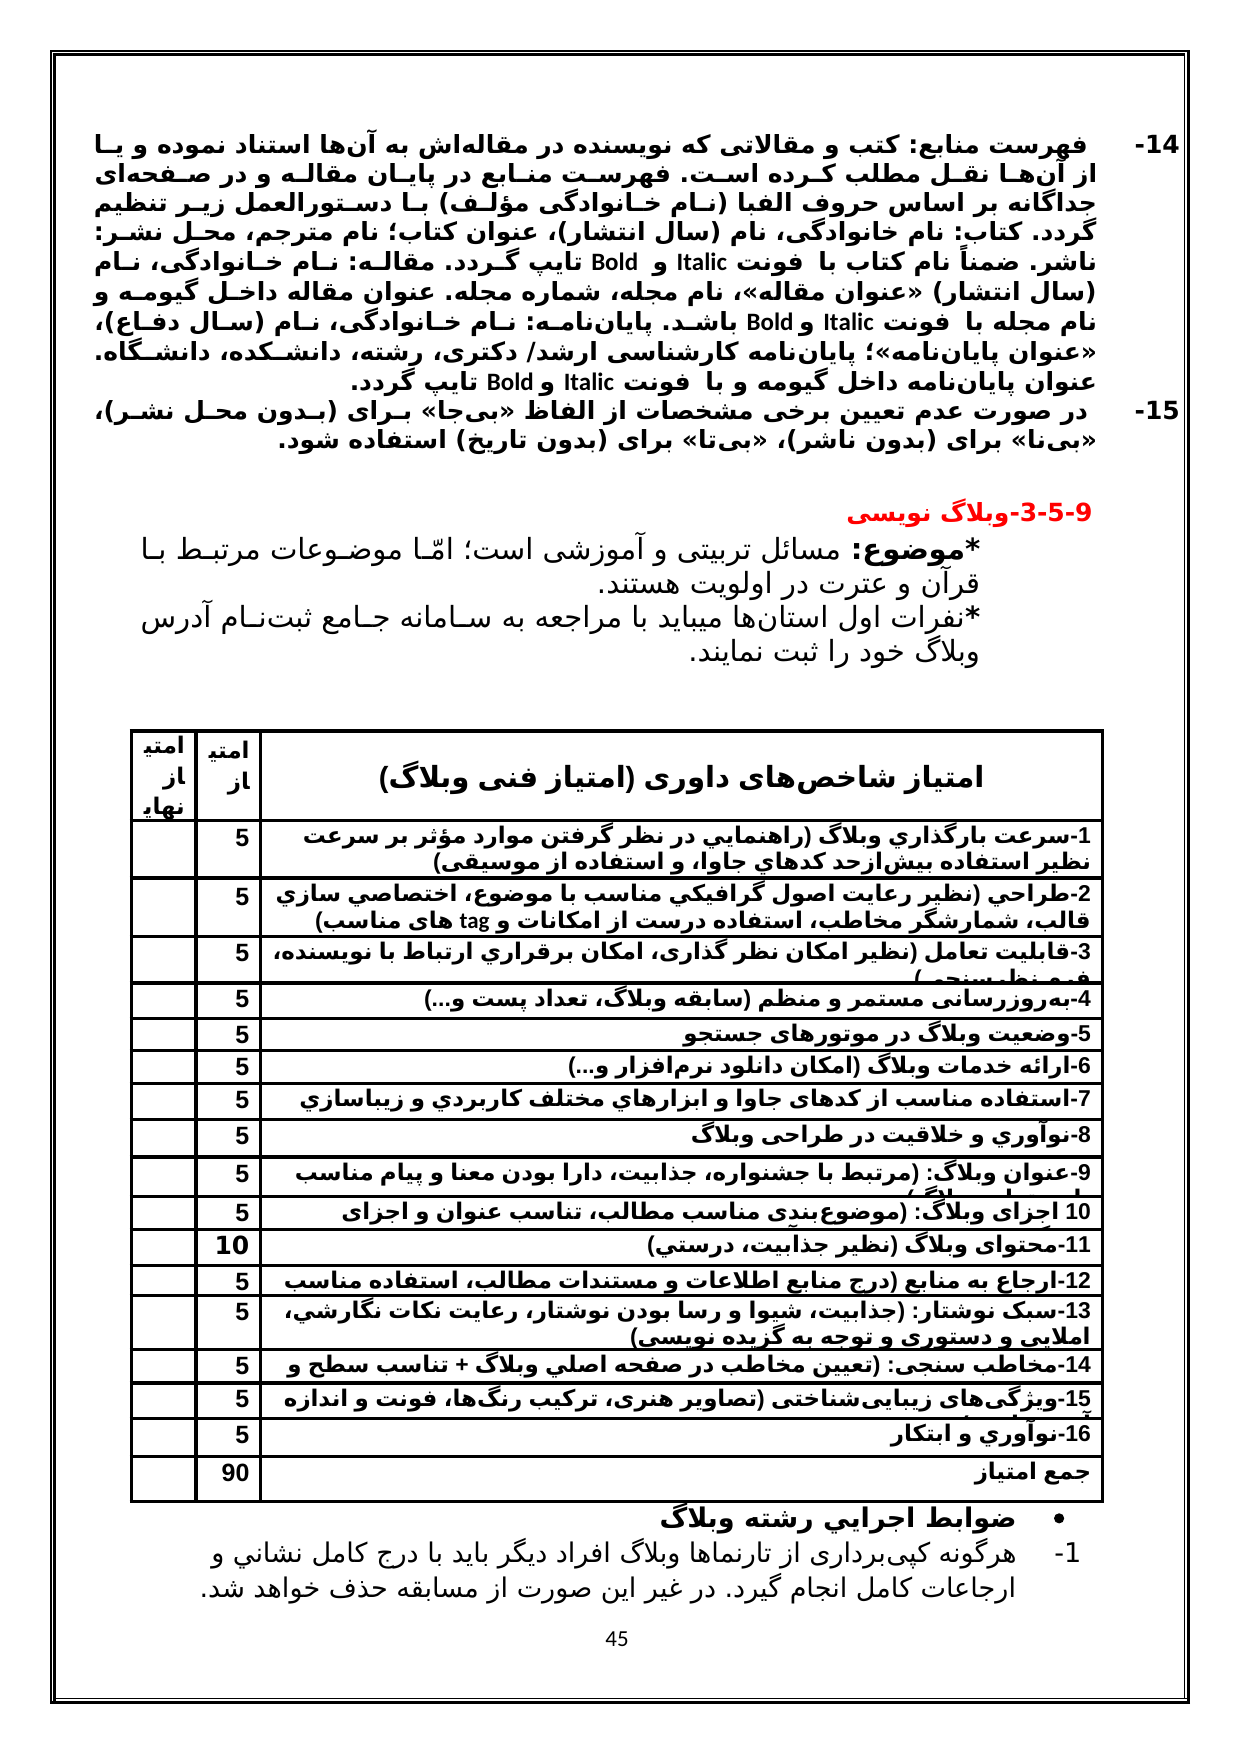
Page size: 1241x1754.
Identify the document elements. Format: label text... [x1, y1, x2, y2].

table_cell 8-نوآوري و خلاقیت در طراحی وبلاگ [262, 1121, 1101, 1155]
table_cell 5 [198, 1297, 259, 1348]
table_cell [133, 1020, 194, 1048]
table_cell [133, 1052, 194, 1082]
table_header امتیاز [198, 733, 259, 819]
table_cell [133, 1198, 194, 1228]
table_cell 5 [198, 1198, 259, 1228]
text *موضوع: مسائل تربیتی و آموزشی است؛ امّا موضوعات مرتبط با قرآن و عترت در اولویت هستند. [141, 532, 980, 600]
table_cell 5 [198, 938, 259, 981]
table_cell [133, 1458, 194, 1500]
table_cell 5-وضعيت وبلاگ در موتورهای جستجو [262, 1020, 1101, 1048]
list در صورت عدم تعیین برخی مشخصات از الفاظ «بی‌جا» برای (بدون محل نشر)، «بی‌نا» برای (بدون ناشر)، «بی‌تا» برای (بدون تاریخ) استفاده شود. [94, 396, 1134, 455]
subtitle 3-5-9-وبلاگ نویسی [141, 498, 1093, 528]
table_cell [133, 880, 194, 935]
table_cell جمع امتياز [262, 1458, 1101, 1500]
table_cell [133, 1351, 194, 1381]
table_cell 7-استفاده مناسب از کدهای جاوا و ابزارهاي مختلف كاربردي و زيباسازي [262, 1085, 1101, 1118]
table_cell 6-ارائه خدمات وبلاگ (امکان دانلود نرم‌افزار و...) [262, 1052, 1101, 1082]
table_cell [133, 1267, 194, 1293]
table_cell 5 [198, 1267, 259, 1293]
table_cell 5 [198, 822, 259, 876]
table_cell 14-مخاطب سنجی: (تعيين مخاطب در صفحه اصلي وبلاگ + تناسب سطح و حجم اطلاعات با مخاطب) [262, 1351, 1101, 1381]
table_cell 5 [198, 1052, 259, 1082]
table_cell 5 [198, 1351, 259, 1381]
table_cell 90 [198, 1458, 259, 1500]
table_cell 3-قابليت تعامل (نظیر امکان نظر گذاری، امكان برقراري ارتباط با نویسنده، فرم نظرسنجی) [262, 938, 1101, 981]
table_cell 11-محتوای وبلاگ (نظیر جذابیت، درستي) [262, 1231, 1101, 1264]
table_cell [133, 1231, 194, 1264]
table_cell 1-سرعت بارگذاري وبلاگ (راهنمايي در نظر گرفتن موارد مؤثر بر سرعت نظیر استفاده بیش‌ازحد كدهاي جاوا، و استفاده از موسیقی) [262, 822, 1101, 876]
table_cell [133, 822, 194, 876]
table_cell 2-طراحي (نظیر رعایت اصول گرافيكي مناسب با موضوع، اختصاصي سازي قالب، شمارشگر مخاطب، استفاده درست از امکانات و tag های مناسب) [262, 880, 1101, 935]
table_cell [133, 1297, 194, 1348]
table_cell 5 [198, 1420, 259, 1455]
table_cell [133, 985, 194, 1017]
table_cell [133, 1385, 194, 1417]
table_cell 13-سبک نوشتار: (جذابیت، شيوا و رسا بودن نوشتار، رعايت نكات نگارشي، املايي و دستوری و توجه به گزيده نويسي) [262, 1297, 1101, 1348]
table_cell [133, 1085, 194, 1118]
table_cell 5 [198, 1159, 259, 1195]
table_cell 10 [198, 1231, 259, 1264]
table_cell 5 [198, 985, 259, 1017]
table_cell 5 [198, 1385, 259, 1417]
table_cell 10 اجزای وبلاگ: (موضوع‌بندی مناسب مطالب، تناسب عنوان و اجزای وبلاگ با موضوع جشنواره، آرشیو) [262, 1198, 1101, 1228]
table_cell [133, 1420, 194, 1455]
table_header امتیاز نهایی [133, 733, 194, 819]
table_cell [133, 1121, 194, 1155]
list فهرست منابع: کتب و مقالاتی که نویسنده در مقاله‌اش به آن‌ها استناد نموده و یا از آن‌ها نقل مطلب کرده است. فهرست منابع در پایان مقاله و در صفحه‌ای جداگانه بر اساس حروف الفبا (نام خانوادگی مؤلف) با دستورالعمل زیر تنظیم گردد. کتاب: نام خانوادگی، نام (سال انتشار)، عنوان کتاب؛ نام مترجم، محل نشر: ناشر. ضمناً نام کتاب با فونت Italic و Bold تایپ گردد. مقاله: نام خانوادگی، نام (سال انتشار) «عنوان مقاله»، نام مجله، شماره مجله. عنوان مقاله داخل گیومه و نام مجله با فونت Italic و Bold باشد. پایان‌نامه: نام خانوادگی، نام (سال دفاع)، «عنوان پایان‌نامه»؛ پایان‌نامه کارشناسی ارشد/ دکتری، رشته، دانشکده، دانشگاه. عنوان پایان‌نامه داخل گیومه و با فونت Italic و Bold تایپ گردد. [94, 130, 1134, 396]
text *نفرات اول استان‌ها می‏باید با مراجعه به سامانه جامع ثبت‌نام آدرس وبلاگ خود را ثبت نمایند. [141, 600, 980, 668]
table_cell 16-نوآوري و ابتکار [262, 1420, 1101, 1455]
table_cell 12-ارجاع به منابع (درج منابع اطلاعات و مستندات مطالب، استفاده مناسب از ساير منابع) [262, 1267, 1101, 1293]
table_cell 5 [198, 1121, 259, 1155]
table_cell 15-ویژگی‌های زیبایی‌شناختی (تصاویر هنری، ترکیب رنگ‌ها، فونت و اندازه آن، جذابیت) [262, 1385, 1101, 1417]
list هرگونه کپی‌برداری از تارنماها وبلاگ افراد ديگر بايد با درج كامل نشاني و ارجاعات كامل انجام گيرد. در غير اين صورت از مسابقه حذف خواهد شد. [141, 1537, 1054, 1604]
table_header امتیاز شاخص‌های داوری (امتیاز فنی وبلاگ) [262, 733, 1101, 819]
table_cell 5 [198, 1085, 259, 1118]
table_cell 5 [198, 1020, 259, 1048]
list ضوابط اجرايي رشته وبلاگ [141, 1503, 1054, 1534]
table_cell [133, 1159, 194, 1195]
table_cell 9-عنوان وبلاگ: (مرتبط با جشنواره، جذابيت، دارا بودن معنا و پيام مناسب با محتوای وبلاگ) [262, 1159, 1101, 1195]
table_cell 4-به‌روزرسانی مستمر و منظم (سابقه وبلاگ، تعداد پست و...) [262, 985, 1101, 1017]
table_cell [133, 938, 194, 981]
table_cell 5 [198, 880, 259, 935]
